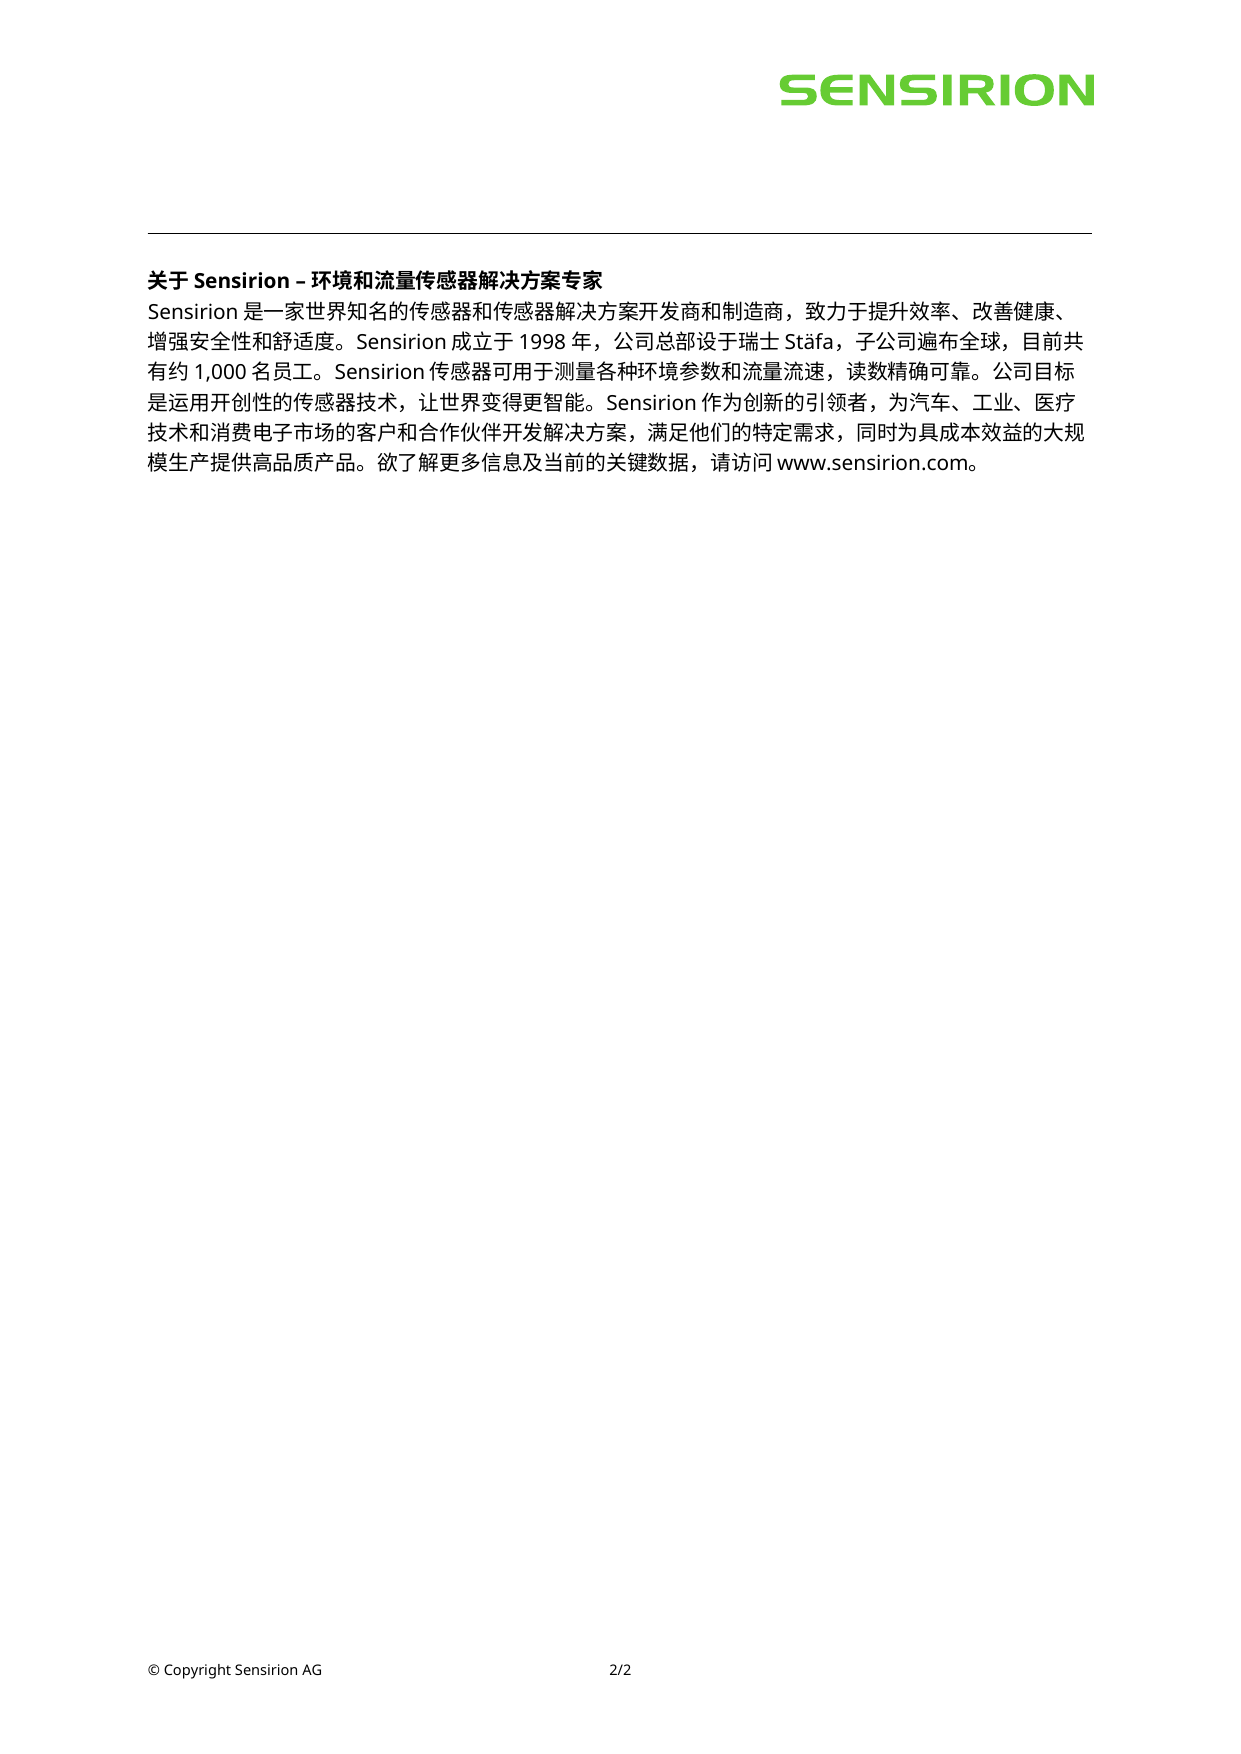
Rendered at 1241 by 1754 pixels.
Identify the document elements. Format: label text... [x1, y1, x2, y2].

text 关于Sensirion – 环境和流量传感器解决方案专家 [148, 264, 1092, 295]
text Sensirion是一家世界知名的传感器和传感器解决方案开发商和制造商，致力于提升效率、改善健康、增强安全性和舒适度。Sensirion成立于 1998 年，公司总部设于瑞士 Stäfa，子公司遍布全球，目前共有约1,000名员工。Sensirion传感器可用于测量各种环境参数和流量流速，读数精确可靠。公司目标是运用开创性的传感器技术，让世界变得更智能。Sensirion作为创新的引领者，为汽车、工业、医疗技术和消费电子市场的客户和合作伙伴开发解决方案，满足他们的特定需求，同时为具成本效益的大规模生产提供高品质产品。欲了解更多信息及当前的关键数据，请访问www.sensirion.com。 [148, 295, 1092, 477]
